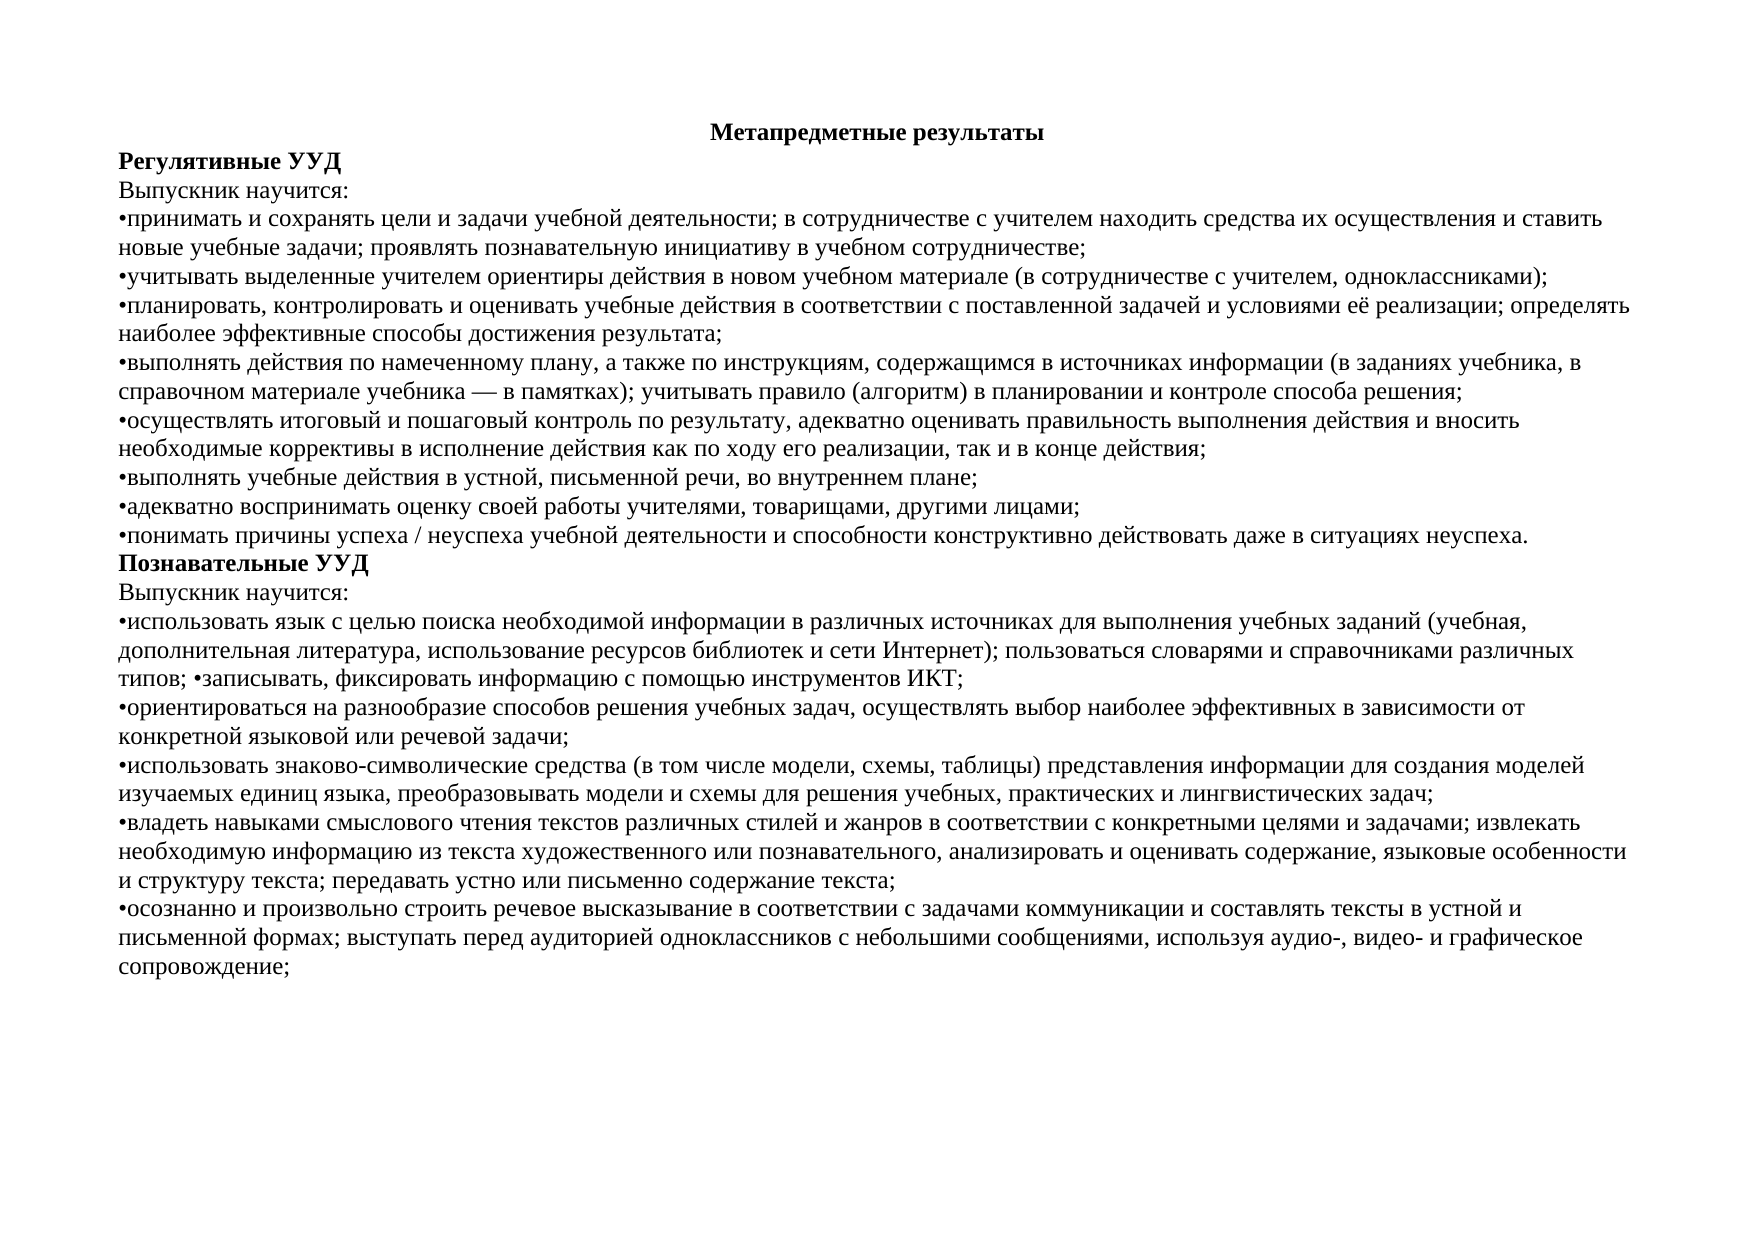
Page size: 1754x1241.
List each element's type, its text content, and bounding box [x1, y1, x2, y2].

text •выполнять учебные действия в устной, письменной речи, во внутреннем плане; [118, 462, 1636, 491]
text •осознанно и произвольно строить речевое высказывание в соответствии с задачами коммуникации и составлять тексты в устной и письменной формах; выступать перед аудиторией одноклассников с небольшими сообщениями, используя аудио-, видео- и графическое сопровождение; [118, 893, 1636, 980]
text Регулятивные УУД [118, 146, 1636, 175]
text •ориентироваться на разнообразие способов решения учебных задач, осуществлять выбор наиболее эффективных в зависимости от конкретной языковой или речевой задачи; [118, 692, 1636, 750]
text Выпускник научится: [118, 175, 1636, 203]
text •учитывать выделенные учителем ориентиры действия в новом учебном материале (в сотрудничестве с учителем, одноклассниками); [118, 261, 1636, 290]
text •осуществлять итоговый и пошаговый контроль по результату, адекватно оценивать правильность выполнения действия и вносить необходимые коррективы в исполнение действия как по ходу его реализации, так и в конце действия; [118, 405, 1636, 462]
text •понимать причины успеха / неуспеха учебной деятельности и способности конструктивно действовать даже в ситуациях неуспеха. [118, 520, 1636, 548]
text •использовать знаково-символические средства (в том числе модели, схемы, таблицы) представления информации для создания моделей изучаемых единиц языка, преобразовывать модели и схемы для решения учебных, практических и лингвистических задач; [118, 750, 1636, 807]
text Познавательные УУД [118, 548, 1636, 577]
text •принимать и сохранять цели и задачи учебной деятельности; в сотрудничестве с учителем находить средства их осуществления и ставить новые учебные задачи; проявлять познавательную инициативу в учебном сотрудничестве; [118, 203, 1636, 261]
text •выполнять действия по намеченному плану, а также по инструкциям, содержащимся в источниках информации (в заданиях учебника, в справочном материале учебника — в памятках); учитывать правило (алгоритм) в планировании и контроле способа решения; [118, 347, 1636, 405]
text Метапредметные результаты [118, 117, 1636, 146]
text Выпускник научится: [118, 577, 1636, 606]
text •использовать язык с целью поиска необходимой информации в различных источниках для выполнения учебных заданий (учебная, дополнительная литература, использование ресурсов библиотек и сети Интернет); пользоваться словарями и справочниками различных типов; •записывать, фиксировать информацию с помощью инструментов ИКТ; [118, 606, 1636, 692]
text •планировать, контролировать и оценивать учебные действия в соответствии с поставленной задачей и условиями её реализации; определять наиболее эффективные способы достижения результата; [118, 290, 1636, 347]
text •владеть навыками смыслового чтения текстов различных стилей и жанров в соответствии с конкретными целями и задачами; извлекать необходимую информацию из текста художественного или познавательного, анализировать и оценивать содержание, языковые особенности и структуру текста; передавать устно или письменно содержание текста; [118, 807, 1636, 893]
text •адекватно воспринимать оценку своей работы учителями, товарищами, другими лицами; [118, 491, 1636, 520]
